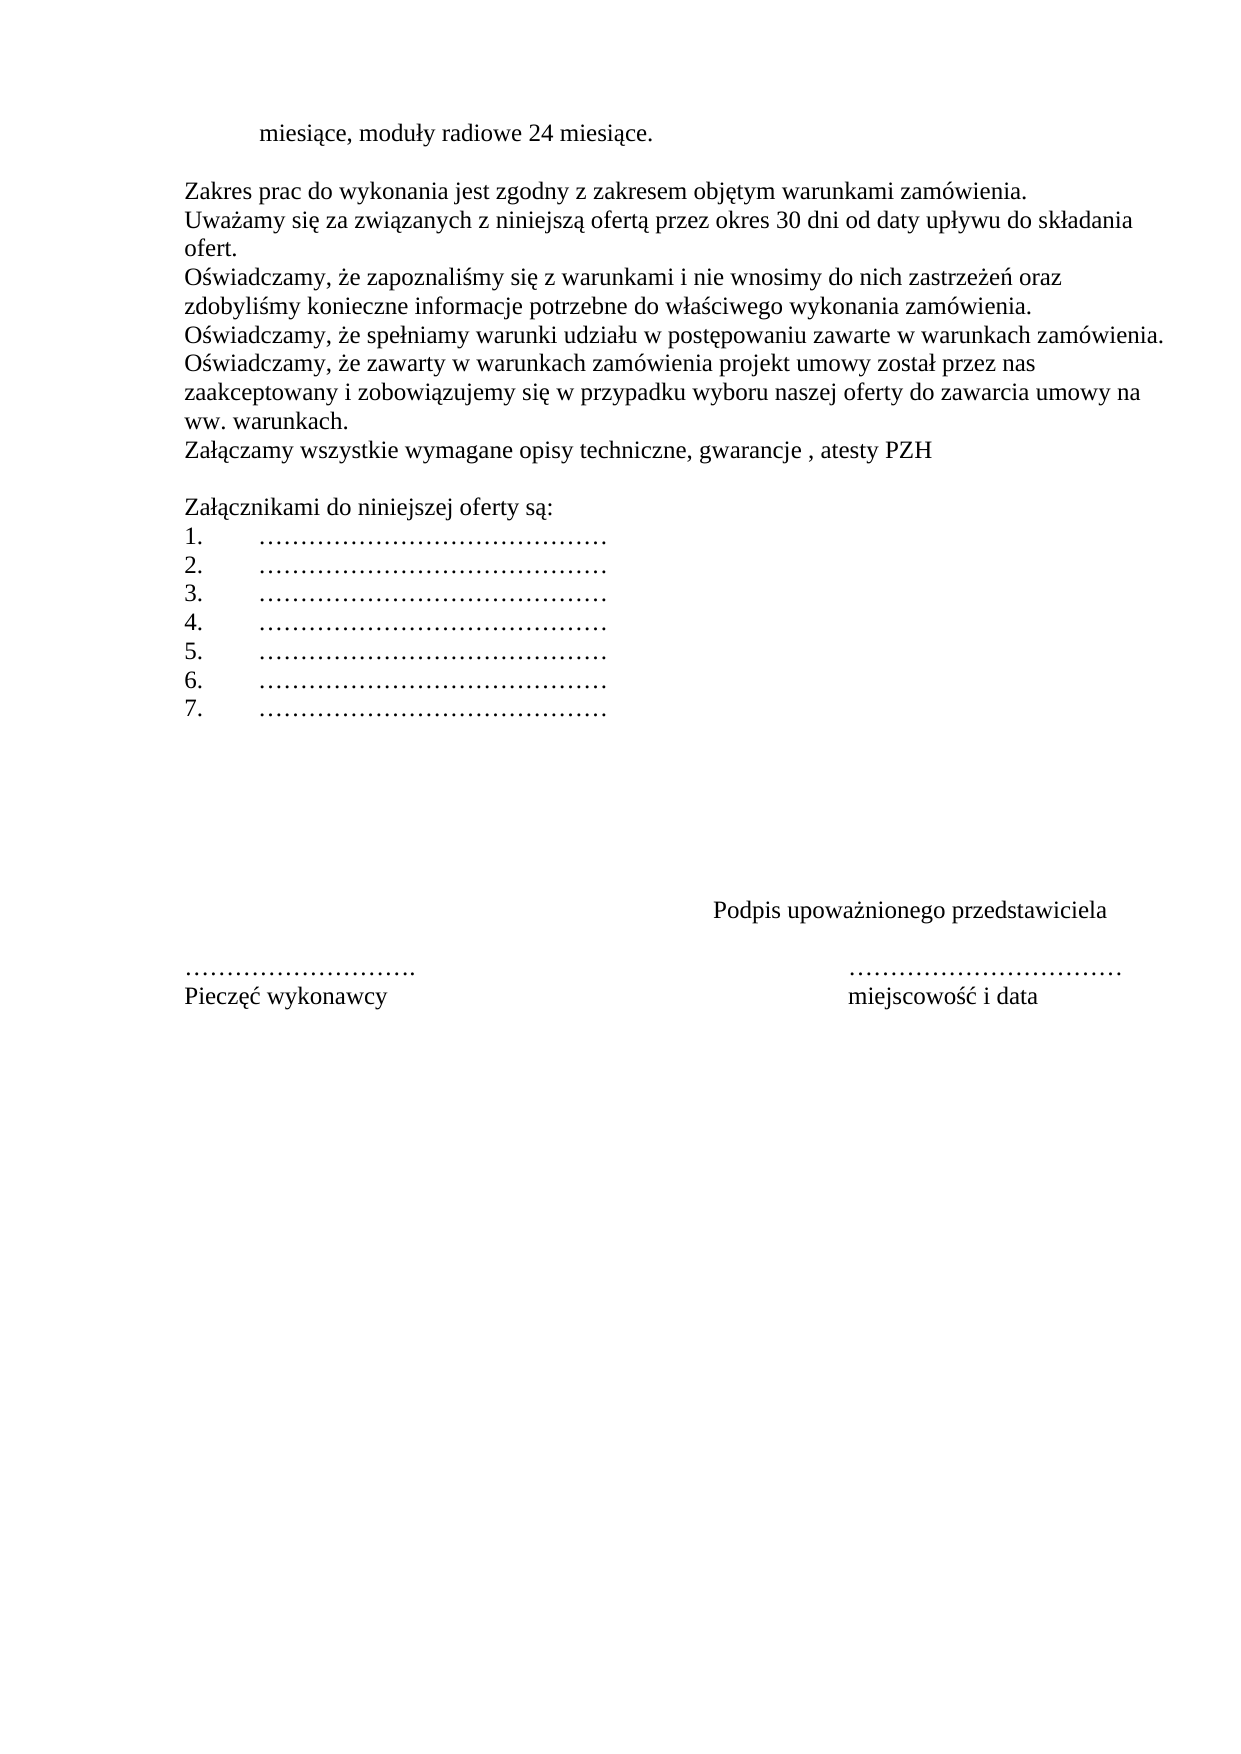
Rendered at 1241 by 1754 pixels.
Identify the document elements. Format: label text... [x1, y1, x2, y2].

list …………………………………… [184, 693, 1167, 722]
text Załączamy wszystkie wymagane opisy techniczne, gwarancje , atesty PZH [184, 435, 1167, 463]
list …………………………………… [184, 636, 1167, 665]
text Zakres prac do wykonania jest zgodny z zakresem objętym warunkami zamówienia. [184, 176, 1167, 205]
text miesiące, moduły radiowe 24 miesiące. [184, 118, 1167, 147]
text ………………………. …………………………… [184, 952, 1167, 981]
list …………………………………… [184, 578, 1167, 607]
list …………………………………… [184, 550, 1167, 578]
text Uważamy się za związanych z niniejszą ofertą przez okres 30 dni od daty upływu do składania ofert. [184, 205, 1167, 262]
text Oświadczamy, że zawarty w warunkach zamówienia projekt umowy został przez nas zaakceptowany i zobowiązujemy się w przypadku wyboru naszej oferty do zawarcia umowy na ww. warunkach. [184, 348, 1167, 435]
list …………………………………… [184, 665, 1167, 693]
text Pieczęć wykonawcy miejscowość i data [184, 981, 1167, 1010]
text Oświadczamy, że spełniamy warunki udziału w postępowaniu zawarte w warunkach zamówienia. [184, 320, 1167, 348]
text Oświadczamy, że zapoznaliśmy się z warunkami i nie wnosimy do nich zastrzeżeń oraz zdobyliśmy konieczne informacje potrzebne do właściwego wykonania zamówienia. [184, 262, 1167, 320]
list …………………………………… [184, 607, 1167, 636]
text Załącznikami do niniejszej oferty są: [184, 492, 1167, 521]
list …………………………………… [184, 521, 1167, 550]
text Podpis upoważnionego przedstawiciela [700, 895, 1167, 923]
